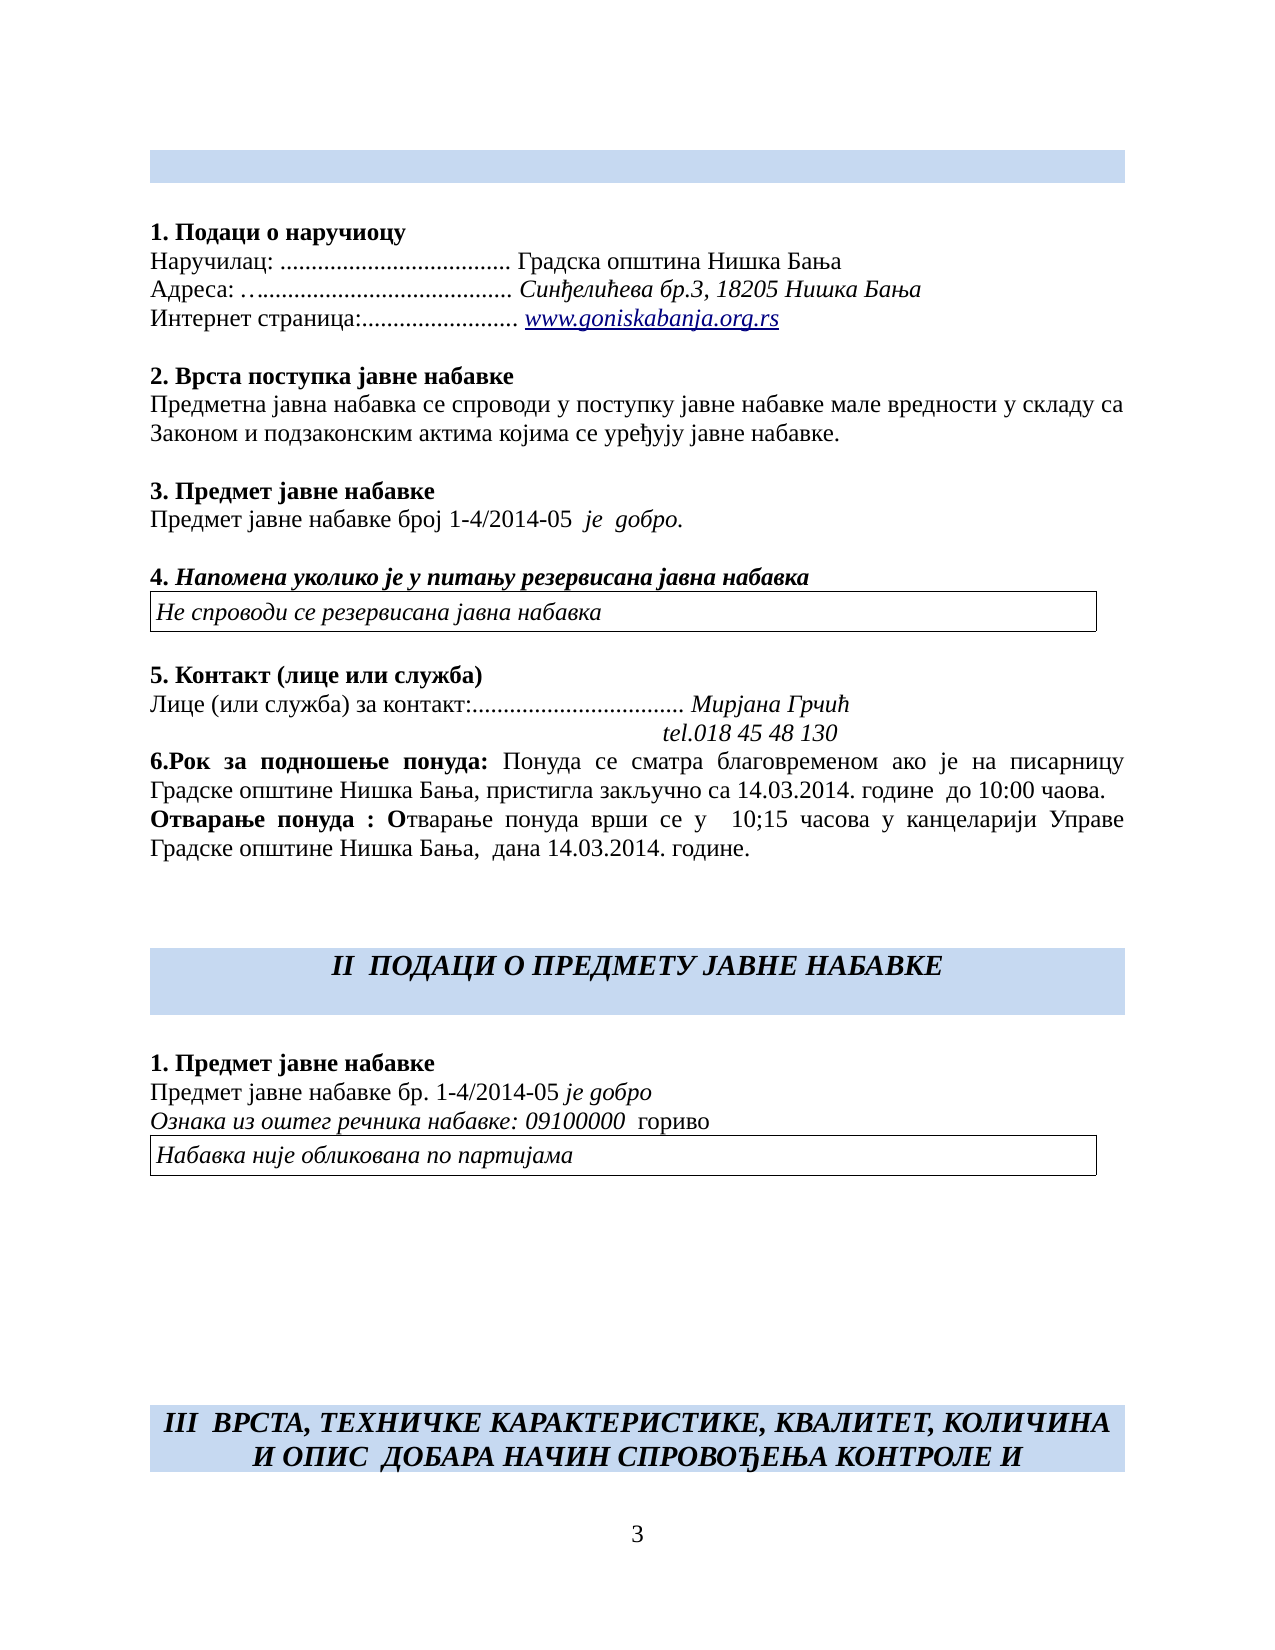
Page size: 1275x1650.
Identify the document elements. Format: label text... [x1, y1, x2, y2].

text Адреса: …........................................ Синђелићева бр.3, 18205 Нишка Бања [150, 274, 1125, 303]
text Предмет јавне набавке бр. 1-4/2014-05 је добро [150, 1077, 1125, 1106]
text 4. Напомена уколико је у питању резервисана јавна набавка [150, 562, 1125, 591]
text tel.018 45 48 130 [150, 718, 1125, 746]
text Лице (или служба) за контакт:.................................. Мирјана Грчић [150, 689, 1125, 718]
text Отварање понуда : Отварање понуда врши се у 10;15 часова у канцеларији Управе Градске општине Нишка Бања, дана 14.03.2014. године. [150, 804, 1125, 861]
text Предметна јавна набавка се спроводи у поступку јавне набавке мале вредности у складу са Законом и подзаконским актима којима се уређују јавне набавке. [150, 389, 1125, 447]
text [150, 1405, 1125, 1472]
text II ПОДАЦИ О ПРЕДМЕТУ ЈАВНЕ НАБАВКЕ [150, 948, 1125, 981]
text 1. Предмет јавне набавке [150, 1048, 1125, 1077]
text 5. Контакт (лице или служба) [150, 660, 1125, 689]
text Ознака из оштег речника набавке: 09100000 гориво [150, 1106, 1125, 1134]
text 3. Предмет јавне набавке [150, 476, 1125, 504]
text Наручилац: ..................................... Градска општина Нишка Бања [150, 246, 1125, 274]
text 6.Рок за подношење понуда: Понуда се сматра благовременом ако је на писарницу Градске општине Нишка Бања, пристигла закључно са 14.03.2014. године до 10:00 чаова. [150, 746, 1125, 804]
table_header Набавка није обликована по партијама [151, 1136, 1096, 1175]
text Предмет јавне набавке број 1-4/2014-05 је добро. [150, 504, 1125, 533]
text Интернет страница:......................... www.goniskabanja.org.rs [150, 303, 1125, 332]
table_header Не спроводи се резервисана јавна набавка [151, 592, 1096, 631]
text 2. Врста поступка јавне набавке [150, 361, 1125, 389]
text 1. Подаци о наручиоцу [150, 217, 1125, 246]
